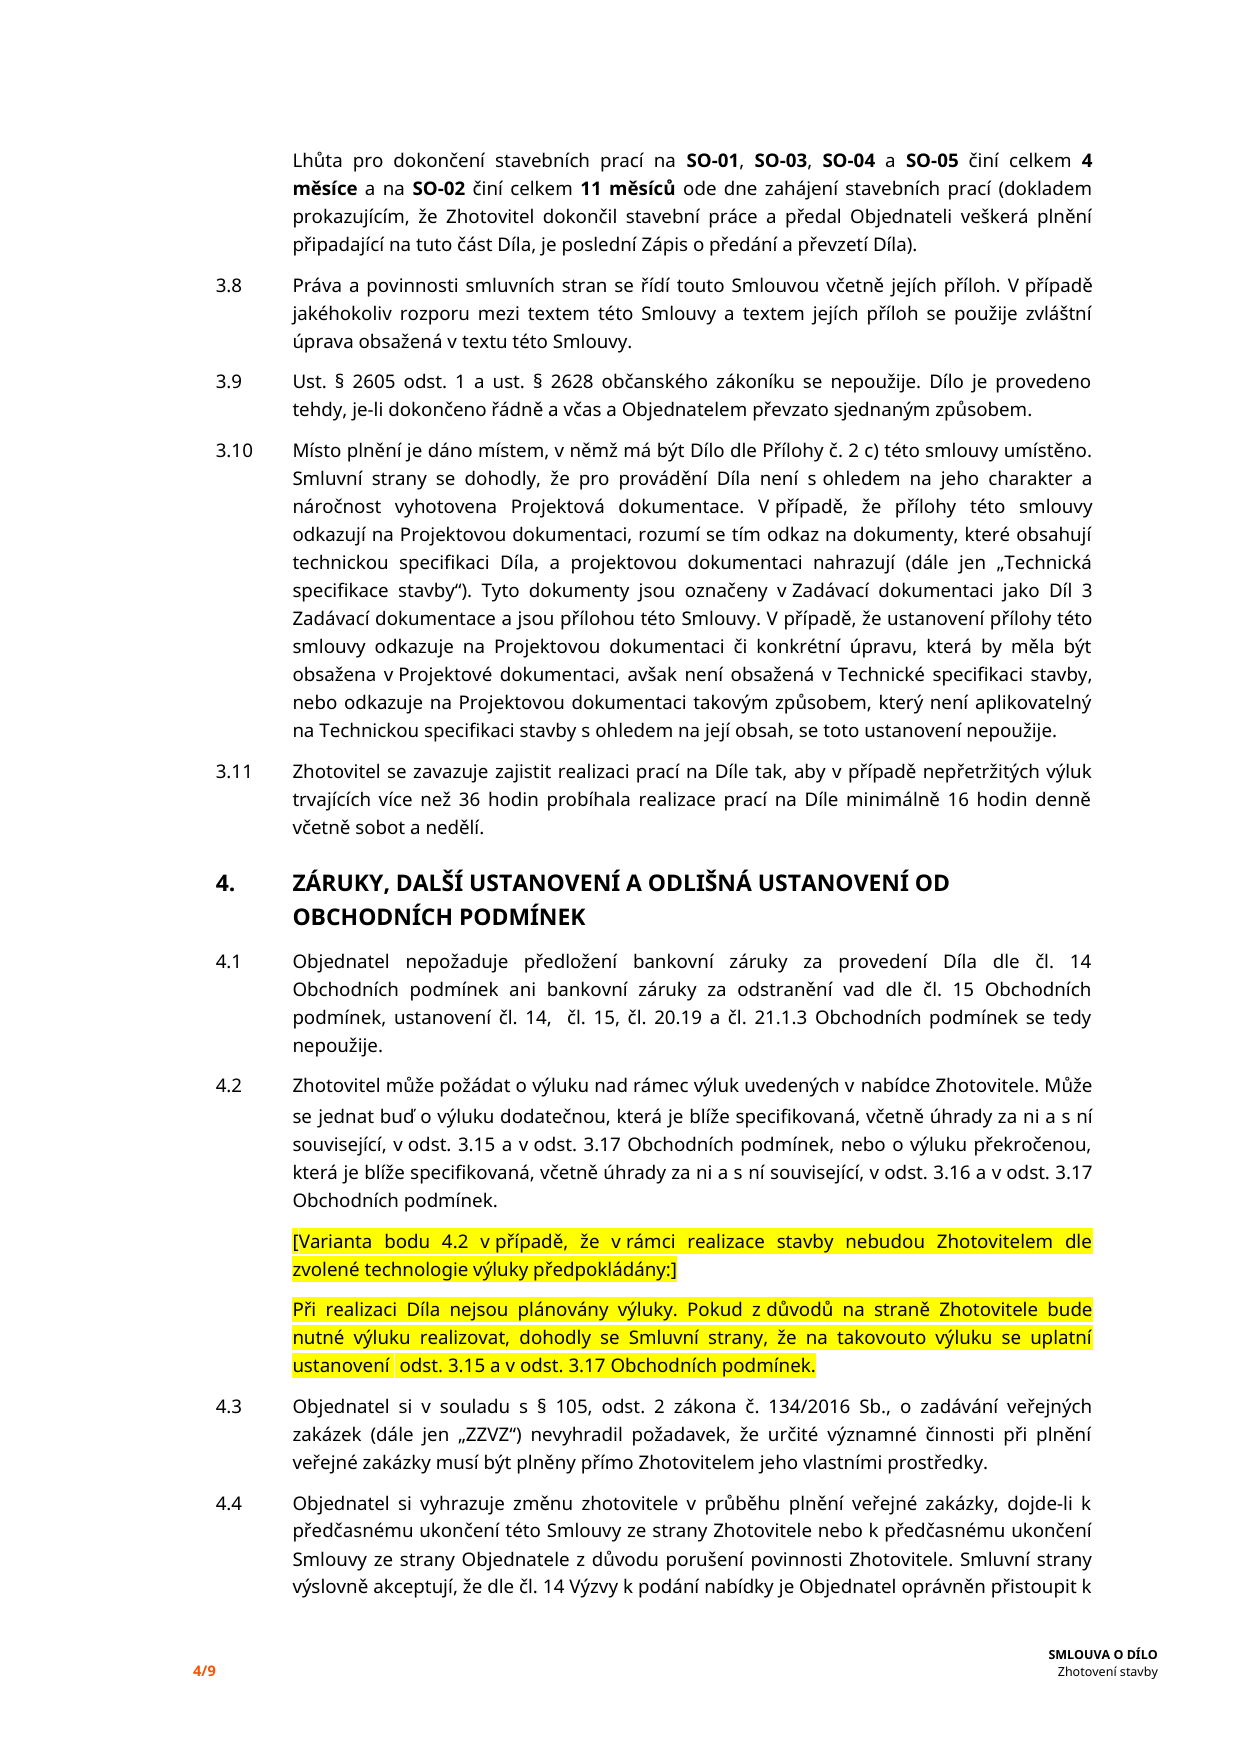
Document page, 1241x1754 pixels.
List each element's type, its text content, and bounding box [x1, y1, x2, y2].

text ZÁRUKY, DALŠÍ USTANOVENÍ A ODLIŠNÁ USTANOVENÍ OD OBCHODNÍCH PODMÍNEK [216, 867, 1093, 933]
text Lhůta pro dokončení stavebních prací na SO-01, SO-03, SO-04 a SO-05 činí celkem 4 měsíce a na SO-02 činí celkem 11 měsíců ode dne zahájení stavebních prací (dokladem prokazujícím, že Zhotovitel dokončil stavební práce a předal Objednateli veškerá plnění připadající na tuto část Díla, je poslední Zápis o předání a převzetí Díla). [292, 147, 1093, 257]
text Zhotovitel se zavazuje zajistit realizaci prací na Díle tak, aby v případě nepřetržitých výluk trvajících více než 36 hodin probíhala realizace prací na Díle minimálně 16 hodin denně včetně sobot a nedělí. [216, 758, 1093, 839]
text Při realizaci Díla nejsou plánovány výluky. Pokud z důvodů na straně Zhotovitele bude nutné výluku realizovat, dohodly se Smluvní strany, že na takovouto výluku se uplatní ustanovení odst. 3.15 a v odst. 3.17 Obchodních podmínek. [292, 1350, 1093, 1378]
text Objednatel si v souladu s § 105, odst. 2 zákona č. 134/2016 Sb., o zadávání veřejných zakázek (dále jen „ZZVZ“) nevyhradil požadavek, že určité významné činnosti při plnění veřejné zakázky musí být plněny přímo Zhotovitelem jeho vlastními prostředky. [216, 1393, 1093, 1475]
text Ust. § 2605 odst. 1 a ust. § 2628 občanského zákoníku se nepoužije. Dílo je provedeno tehdy, je-li dokončeno řádně a včas a Objednatelem převzato sjednaným způsobem. [216, 369, 1093, 422]
text Místo plnění je dáno místem, v němž má být Dílo dle Přílohy č. 2 c) této smlouvy umístěno. Smluvní strany se dohodly, že pro provádění Díla není s ohledem na jeho charakter a náročnost vyhotovena Projektová dokumentace. V případě, že přílohy této smlouvy odkazují na Projektovou dokumentaci, rozumí se tím odkaz na dokumenty, které obsahují technickou specifikaci Díla, a projektovou dokumentaci nahrazují (dále jen „Technická specifikace stavby“). Tyto dokumenty jsou označeny v Zadávací dokumentaci jako Díl 3 Zadávací dokumentace a jsou přílohou této Smlouvy. V případě, že ustanovení přílohy této smlouvy odkazuje na Projektovou dokumentaci či konkrétní úpravu, která by měla být obsažena v Projektové dokumentaci, avšak není obsažená v Technické specifikaci stavby, nebo odkazuje na Projektovou dokumentaci takovým způsobem, který není aplikovatelný na Technickou specifikaci stavby s ohledem na její obsah, se toto ustanovení nepoužije. [216, 437, 1093, 743]
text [216, 1490, 1093, 1599]
text Práva a povinnosti smluvních stran se řídí touto Smlouvou včetně jejích příloh. V případě jakéhokoliv rozporu mezi textem této Smlouvy a textem jejích příloh se použije zvláštní úprava obsažená v textu této Smlouvy. [216, 272, 1093, 354]
text Zhotovitel může požádat o výluku nad rámec výluk uvedených v nabídce Zhotovitele. Může se jednat buď o výluku dodatečnou, která je blíže specifikovaná, včetně úhrady za ni a s ní související, v odst. 3.15 a v odst. 3.17 Obchodních podmínek, nebo o výluku překročenou, která je blíže specifikovaná, včetně úhrady za ni a s ní související, v odst. 3.16 a v odst. 3.17 Obchodních podmínek. [216, 1073, 1093, 1213]
text [Varianta bodu 4.2 v případě, že v rámci realizace stavby nebudou Zhotovitelem dle zvolené technologie výluky předpokládány:] [292, 1236, 1093, 1282]
text Objednatel nepožaduje předložení bankovní záruky za provedení Díla dle čl. 14 Obchodních podmínek ani bankovní záruky za odstranění vad dle čl. 15 Obchodních podmínek, ustanovení čl. 14, čl. 15, čl. 20.19 a čl. 21.1.3 Obchodních podmínek se tedy nepoužije. [216, 948, 1093, 1058]
